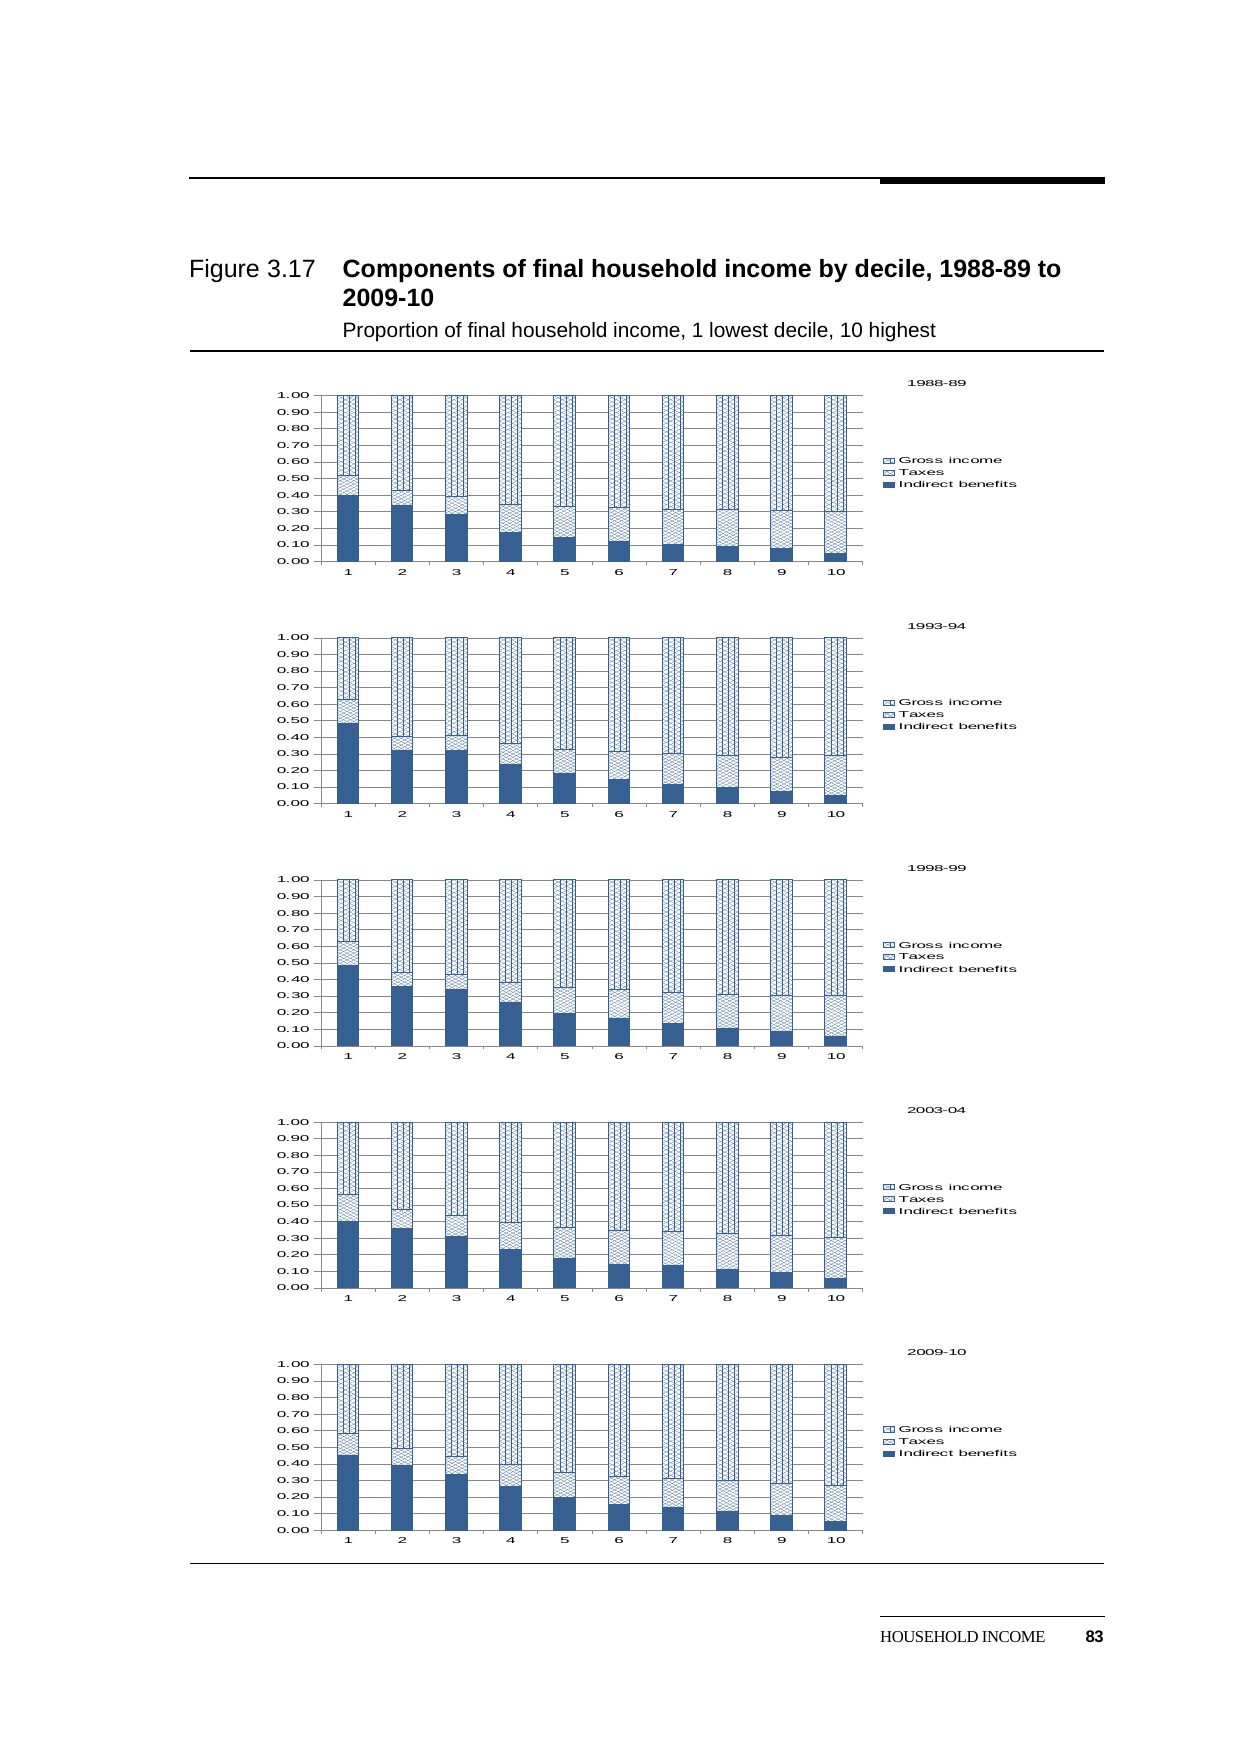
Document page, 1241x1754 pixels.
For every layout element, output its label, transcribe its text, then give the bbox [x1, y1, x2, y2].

table_cell [190, 1320, 1104, 1563]
table_cell [190, 836, 1104, 1078]
table_cell [190, 1078, 1104, 1320]
title Figure 3.17 Components of final household income by decile, 1988-89 to 2009-10 [189, 254, 1104, 313]
subtitle Proportion of final household income, 1 lowest decile, 10 highest [342, 321, 1104, 342]
table_header [190, 352, 1104, 594]
table_cell [190, 594, 1104, 836]
